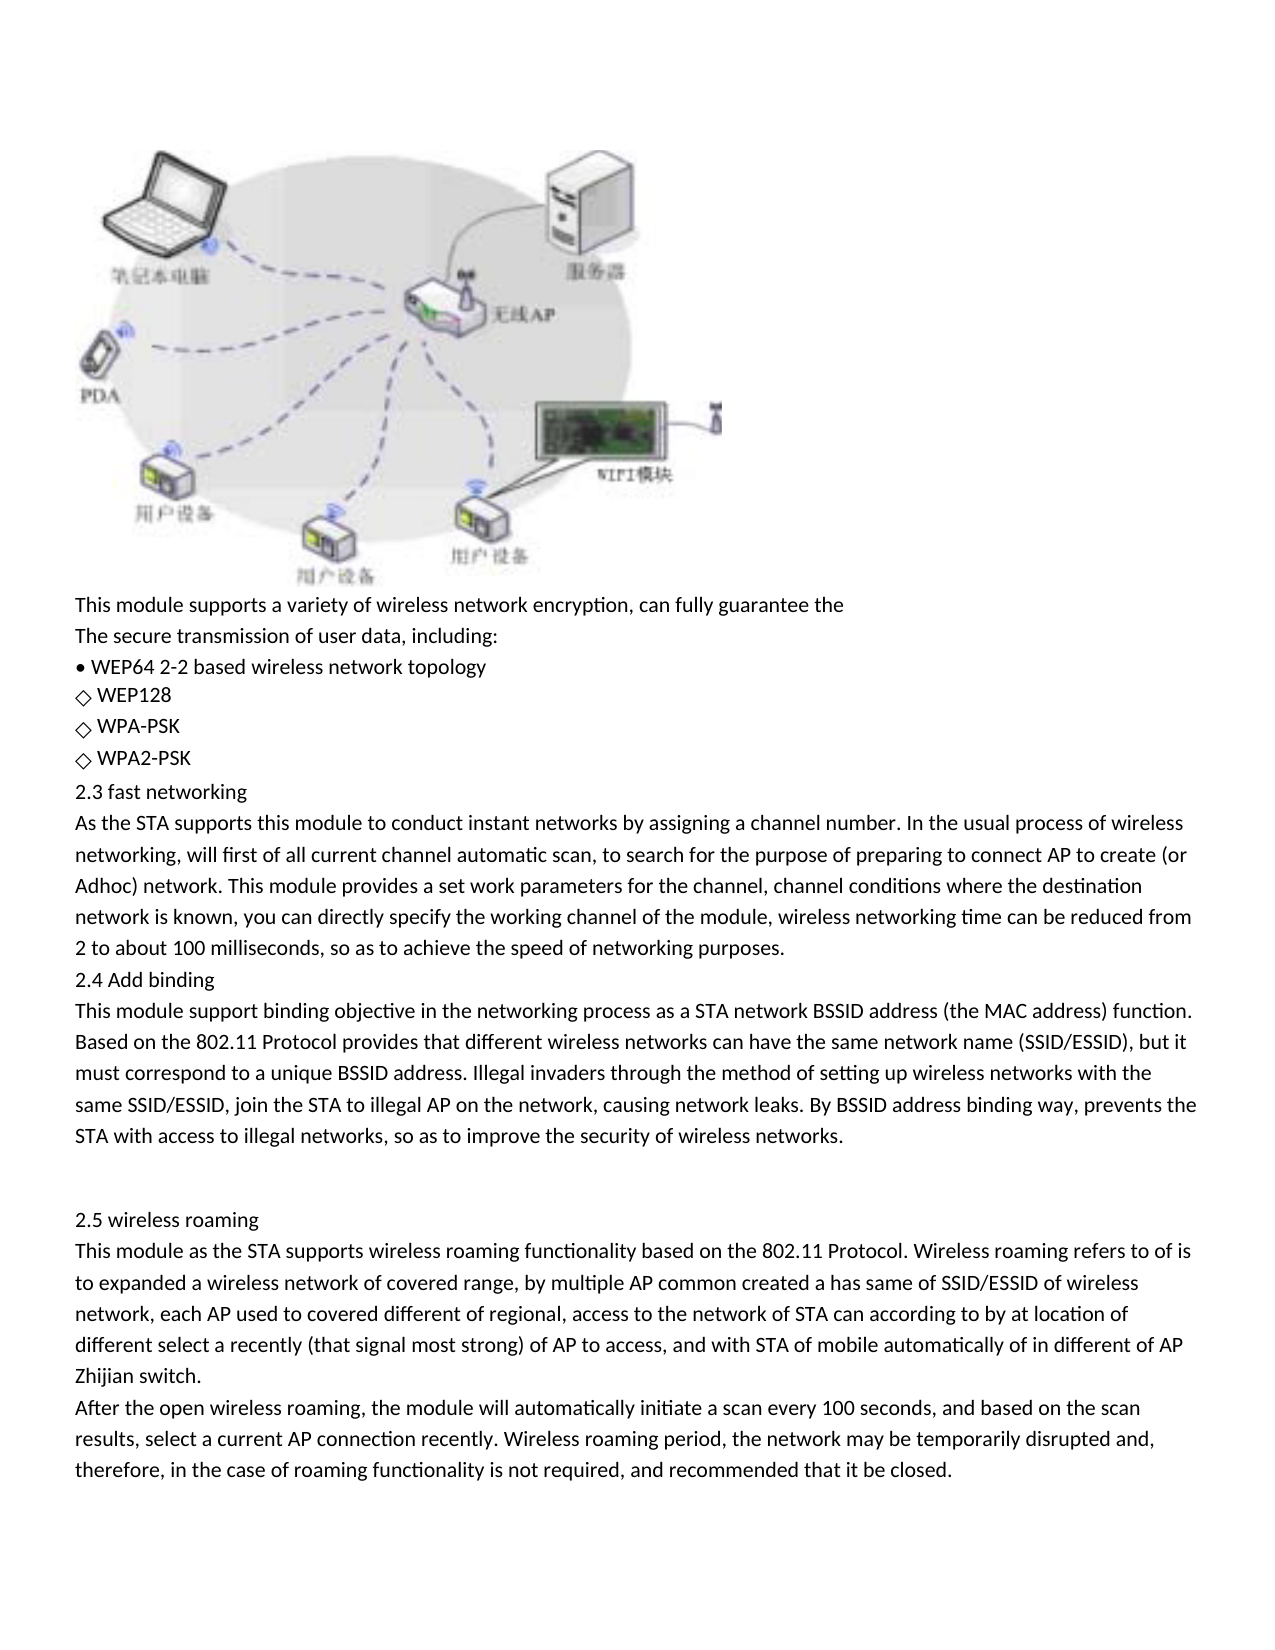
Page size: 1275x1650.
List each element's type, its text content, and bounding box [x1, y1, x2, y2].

text 2.5 wireless roaming [75, 1202, 1200, 1233]
text This module supports a variety of wireless network encryption, can fully guarantee the [75, 586, 1200, 617]
text After the open wireless roaming, the module will automatically initiate a scan every 100 seconds, and based on the scan results, select a current AP connection recently. Wireless roaming period, the network may be temporarily disrupted and, therefore, in the case of roaming functionality is not required, and recommended that it be closed. [75, 1389, 1200, 1483]
text 2.3 fast networking [75, 774, 1200, 805]
text ◇ WPA2-PSK [75, 742, 1200, 774]
text This module as the STA supports wireless roaming functionality based on the 802.11 Protocol. Wireless roaming refers to of is to expanded a wireless network of covered range, by multiple AP common created a has same of SSID/ESSID of wireless network, each AP used to covered different of regional, access to the network of STA can according to by at location of different select a recently (that signal most strong) of AP to access, and with STA of mobile automatically of in different of AP Zhijian switch. [75, 1233, 1200, 1389]
text As the STA supports this module to conduct instant networks by assigning a channel number. In the usual process of wireless networking, will first of all current channel automatic scan, to search for the purpose of preparing to connect AP to create (or Adhoc) network. This module provides a set work parameters for the channel, channel conditions where the destination network is known, you can directly specify the working channel of the module, wireless networking time can be reduced from 2 to about 100 milliseconds, so as to achieve the speed of networking purposes. [75, 805, 1200, 961]
text 2.4 Add binding [75, 961, 1200, 992]
text ◇ WPA-PSK [75, 711, 1200, 742]
text The secure transmission of user data, including: [75, 617, 1200, 649]
text This module support binding objective in the networking process as a STA network BSSID address (the MAC address) function. Based on the 802.11 Protocol provides that different wireless networks can have the same network name (SSID/ESSID), but it must correspond to a unique BSSID address. Illegal invaders through the method of setting up wireless networks with the same SSID/ESSID, join the STA to illegal AP on the network, causing network leaks. By BSSID address binding way, prevents the STA with access to illegal networks, so as to improve the security of wireless networks. [75, 992, 1200, 1149]
text • WEP64 2-2 based wireless network topology [75, 649, 1200, 680]
text ◇ WEP128 [75, 680, 1200, 711]
